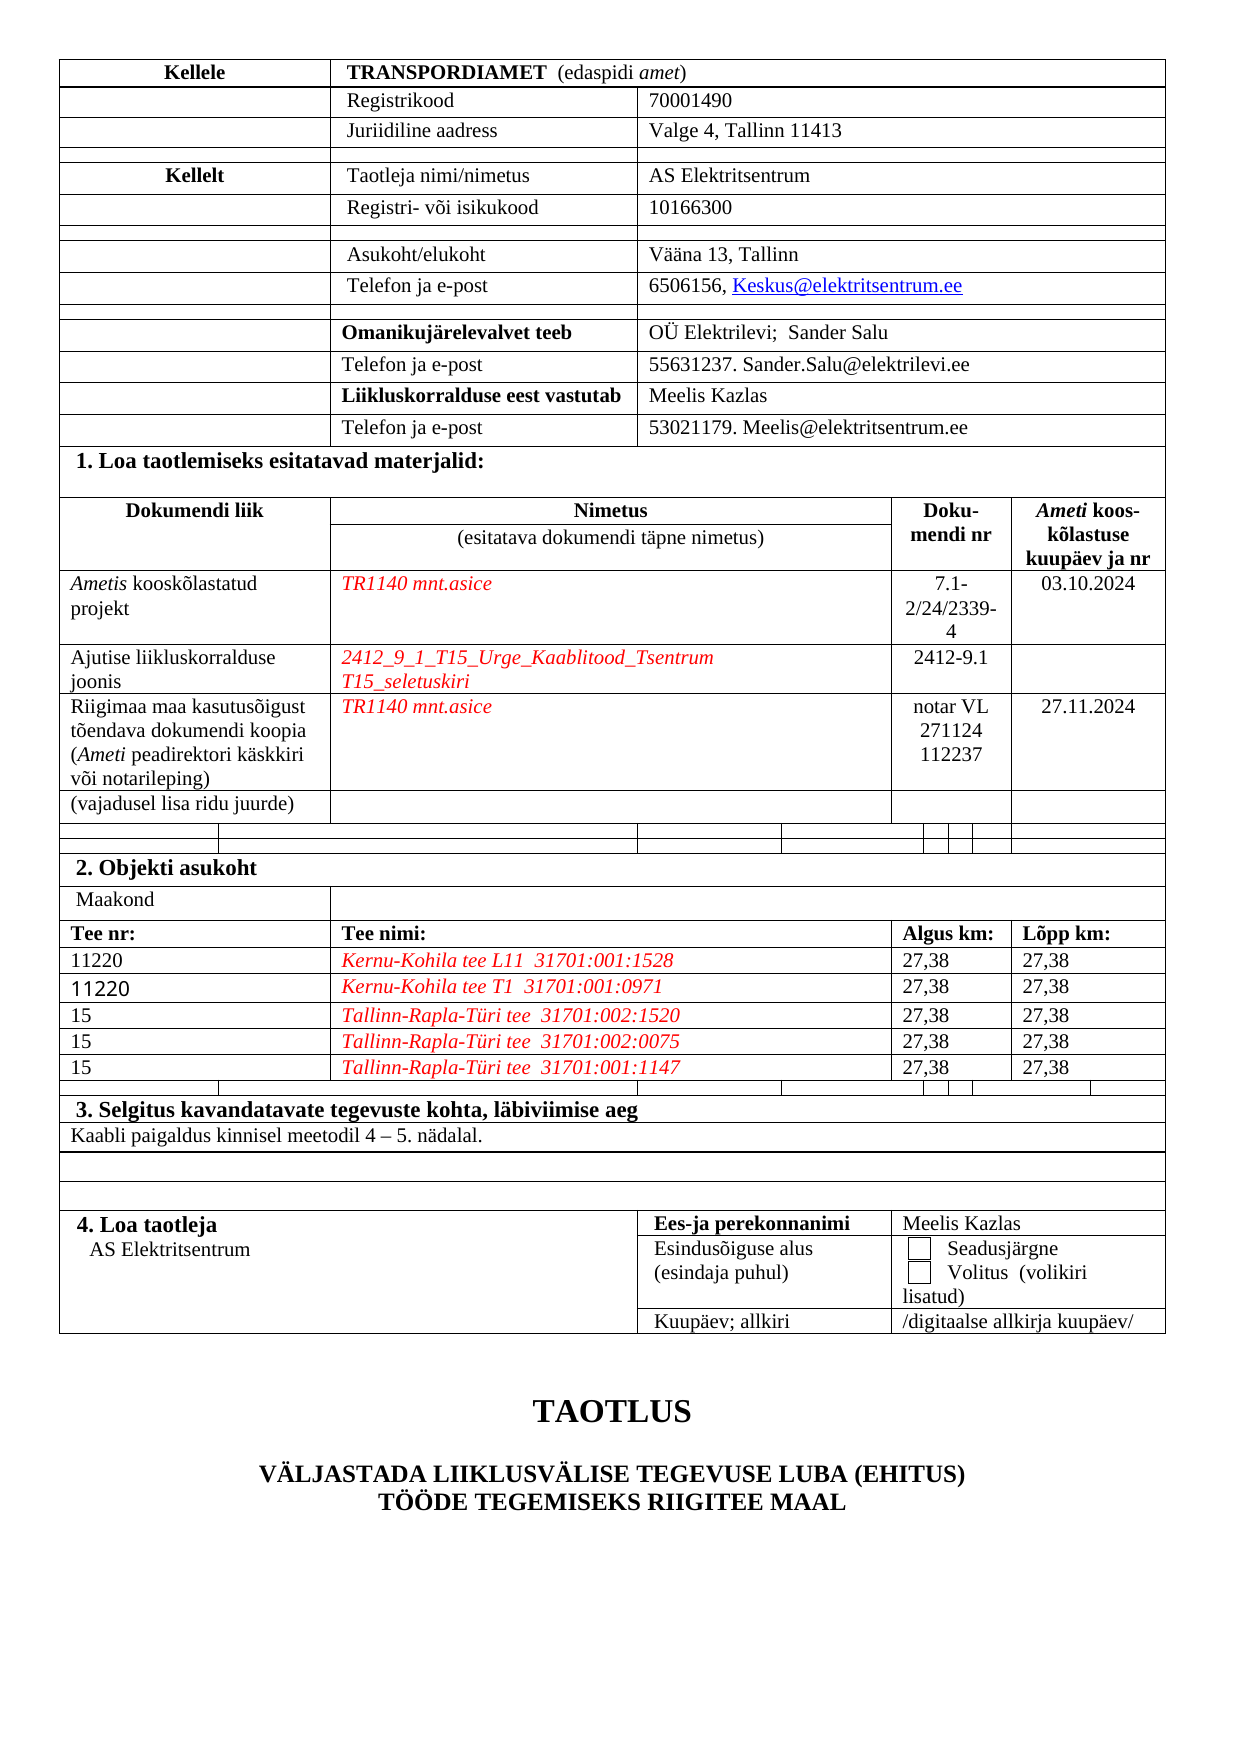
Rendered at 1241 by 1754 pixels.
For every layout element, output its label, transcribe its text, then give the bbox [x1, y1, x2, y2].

table_cell Esindusõiguse alus (esindaja puhul) [638, 1236, 891, 1308]
table_cell [60, 226, 330, 240]
table_cell Omanikujärelevalvet teeb [331, 320, 637, 351]
table_cell Juriidiline aadress või elukoht [331, 226, 637, 240]
table_cell Ametis kooskõlastatud projekt [60, 571, 330, 643]
table_cell 55631237. Sander.Salu@elektrilevi.ee [638, 352, 1165, 382]
table_cell 27.11.2024 [1012, 694, 1165, 790]
table_cell Lõpp km: [1012, 921, 1165, 947]
table_cell 27,38 [1012, 1029, 1165, 1054]
table_header TRANSPORDIAMET (edaspidi amet) [331, 60, 1165, 86]
table_cell [60, 1153, 1165, 1181]
table_cell 15 [60, 1029, 330, 1054]
table_cell [973, 839, 1011, 853]
table_cell Ameti kooskõlastuse kuupäev ja nr [1012, 498, 1165, 570]
table_cell TR1140 mnt.asice [331, 571, 891, 643]
table_cell Ees-ja perekonnanimi [638, 1211, 891, 1235]
table_cell [219, 1081, 637, 1095]
table_cell [60, 195, 330, 225]
table_cell [973, 824, 1011, 838]
table_cell AS Elektritsentrum [638, 163, 1165, 193]
table_cell 1. Loa taotlemiseks esitatavad materjalid: [60, 447, 1165, 497]
table_cell Maakond [60, 887, 330, 920]
table_cell Tallinn-Rapla-Türi tee 31701:001:1147 [331, 1055, 891, 1079]
table_cell [638, 305, 1165, 319]
table_cell Registrikood [331, 88, 637, 117]
table_cell Dokumendi liik [60, 498, 330, 570]
table_cell Kuupäev; allkiri [638, 1309, 891, 1333]
text TÖÖDE TEGEMISEKS RIIGITEE MAAL [59, 1487, 1165, 1516]
table_cell [219, 824, 637, 838]
table_cell [638, 824, 781, 838]
table_cell [60, 88, 330, 117]
table_cell 27,38 [892, 1029, 1011, 1054]
table_cell [638, 839, 781, 853]
table_cell 27,38 [1012, 948, 1165, 973]
table_cell Valge 4, Tallinn 11413 [638, 118, 1165, 147]
table_cell Tee nr: [60, 921, 330, 947]
table_cell [924, 824, 948, 838]
table_cell 27,38 [1012, 1003, 1165, 1028]
table_cell [924, 839, 948, 853]
table_cell notar VL 271124 112237 [892, 694, 1011, 790]
table_cell 2. Objekti asukoht [60, 854, 1165, 886]
table_cell [60, 148, 330, 162]
table_cell 10166300 [638, 195, 1165, 225]
table_cell [638, 148, 1165, 162]
text VÄLJASTADA LIIKLUSVÄLISE TEGEVUSE LUBA (EHITUS) [59, 1459, 1165, 1487]
table_cell 03.10.2024 [1012, 571, 1165, 643]
table_cell Telefon ja e-post [331, 273, 637, 304]
table_cell 70001490 [638, 88, 1165, 117]
table_cell /digitaalse allkirja kuupäev/ [892, 1309, 1165, 1333]
table_cell [638, 226, 1165, 240]
table_cell [60, 824, 218, 838]
table_cell Tallinn-Rapla-Türi tee 31701:002:1520 [331, 1003, 891, 1028]
table_cell OÜ Elektrilevi; Sander Salu [638, 320, 1165, 351]
text TAOTLUS [59, 1392, 1165, 1430]
table_cell Asukoht/elukoht [331, 241, 637, 272]
table_cell Taotleja nimi/nimetus [331, 163, 637, 193]
table_cell [782, 824, 923, 838]
table_cell [60, 839, 218, 853]
table_cell 7.1-2/24/2339-4 [892, 571, 1011, 643]
table_cell Ajutise liikluskorralduse joonis [60, 645, 330, 693]
table_cell TR1140 mnt.asice [331, 694, 891, 790]
table_cell Registri- või isikukood [331, 195, 637, 225]
table_cell Kernu-Kohila tee L11 31701:001:1528 [331, 948, 891, 973]
table_cell [60, 241, 330, 272]
table_cell 27,38 [892, 1055, 1011, 1079]
table_cell 6506156, Keskus@elektritsentrum.ee [638, 273, 1165, 304]
table_cell Kellelt [60, 163, 330, 193]
table_cell Tallinn-Rapla-Türi tee 31701:002:0075 [331, 1029, 891, 1054]
table_cell 27,38 [1012, 1055, 1165, 1079]
table_cell Taotluse esitamise aadress [331, 148, 637, 162]
table_cell Riigimaa maa kasutusõigust tõendava dokumendi koopia (Ameti peadirektori käskkiri või notarileping) [60, 694, 330, 790]
table_cell Tee nimi: [331, 921, 891, 947]
table_cell Meelis Kazlas [638, 383, 1165, 414]
table_cell [60, 305, 330, 319]
table_cell 2412-9.1 [892, 645, 1011, 693]
table_cell [60, 273, 330, 304]
table_cell 27,38 [892, 974, 1011, 1002]
table_cell 53021179. Meelis@elektritsentrum.ee [638, 415, 1165, 446]
table_cell Nimetus [331, 498, 891, 524]
table_cell [782, 1081, 923, 1095]
table_cell [973, 1081, 1090, 1095]
table_cell 3. Selgitus kavandatavate tegevuste kohta, läbiviimise aeg [60, 1096, 1165, 1122]
table_cell (vajadusel lisa ridu juurde) [60, 791, 330, 823]
table_cell 11220 [60, 948, 330, 973]
table_cell [331, 887, 1165, 920]
table_cell [1012, 824, 1165, 838]
table_cell [219, 839, 637, 853]
table_cell [949, 839, 972, 853]
table_cell 27,38 [892, 1003, 1011, 1028]
table_cell [1091, 1081, 1165, 1095]
table_cell [924, 1081, 948, 1095]
table_cell (esitatava dokumendi täpne nimetus) [331, 525, 891, 570]
table_cell Telefon ja e-post [331, 352, 637, 382]
table_cell [60, 352, 330, 382]
table_cell [1012, 791, 1165, 823]
table_cell Algus km: [892, 921, 1011, 947]
table_cell [949, 1081, 972, 1095]
table_cell [782, 839, 923, 853]
table_cell [1012, 839, 1165, 853]
table_cell [60, 118, 330, 147]
table_cell [638, 1081, 781, 1095]
table_cell Dokumendi nr [892, 498, 1011, 570]
table_cell [1012, 645, 1165, 693]
table_cell Liikluskorralduse eest vastutab [331, 383, 637, 414]
table_cell Seadusjärgne Volitus (volikiri lisatud) [892, 1236, 1165, 1308]
table_cell [331, 791, 891, 823]
table_cell [949, 824, 972, 838]
table_cell [60, 383, 330, 414]
table_cell Juriidiline aadress [331, 118, 637, 147]
table_cell [892, 791, 1011, 823]
table_cell 27,38 [1012, 974, 1165, 1002]
table_cell [60, 320, 330, 351]
table_cell E-post [331, 305, 637, 319]
table_cell 27,38 [892, 948, 1011, 973]
table_cell [60, 1081, 218, 1095]
table_cell Kernu-Kohila tee T1 31701:001:0971 [331, 974, 891, 1002]
table_cell 15 [60, 1003, 330, 1028]
table_cell 2412_9_1_T15_Urge_Kaablitood_Tsentrum T15_seletuskiri [331, 645, 891, 693]
table_cell Meelis Kazlas [892, 1211, 1165, 1235]
table_cell [60, 1182, 1165, 1210]
table_cell 11220 [60, 974, 330, 1002]
table_cell 15 [60, 1055, 330, 1079]
table_cell Telefon ja e-post [331, 415, 637, 446]
table_cell [60, 415, 330, 446]
table_cell Kaabli paigaldus kinnisel meetodil 4 – 5. nädalal. [60, 1123, 1165, 1151]
table_cell Vääna 13, Tallinn [638, 241, 1165, 272]
table_header Kellele [60, 60, 330, 86]
table_cell 4. Loa taotleja AS Elektritsentrum [60, 1211, 637, 1333]
